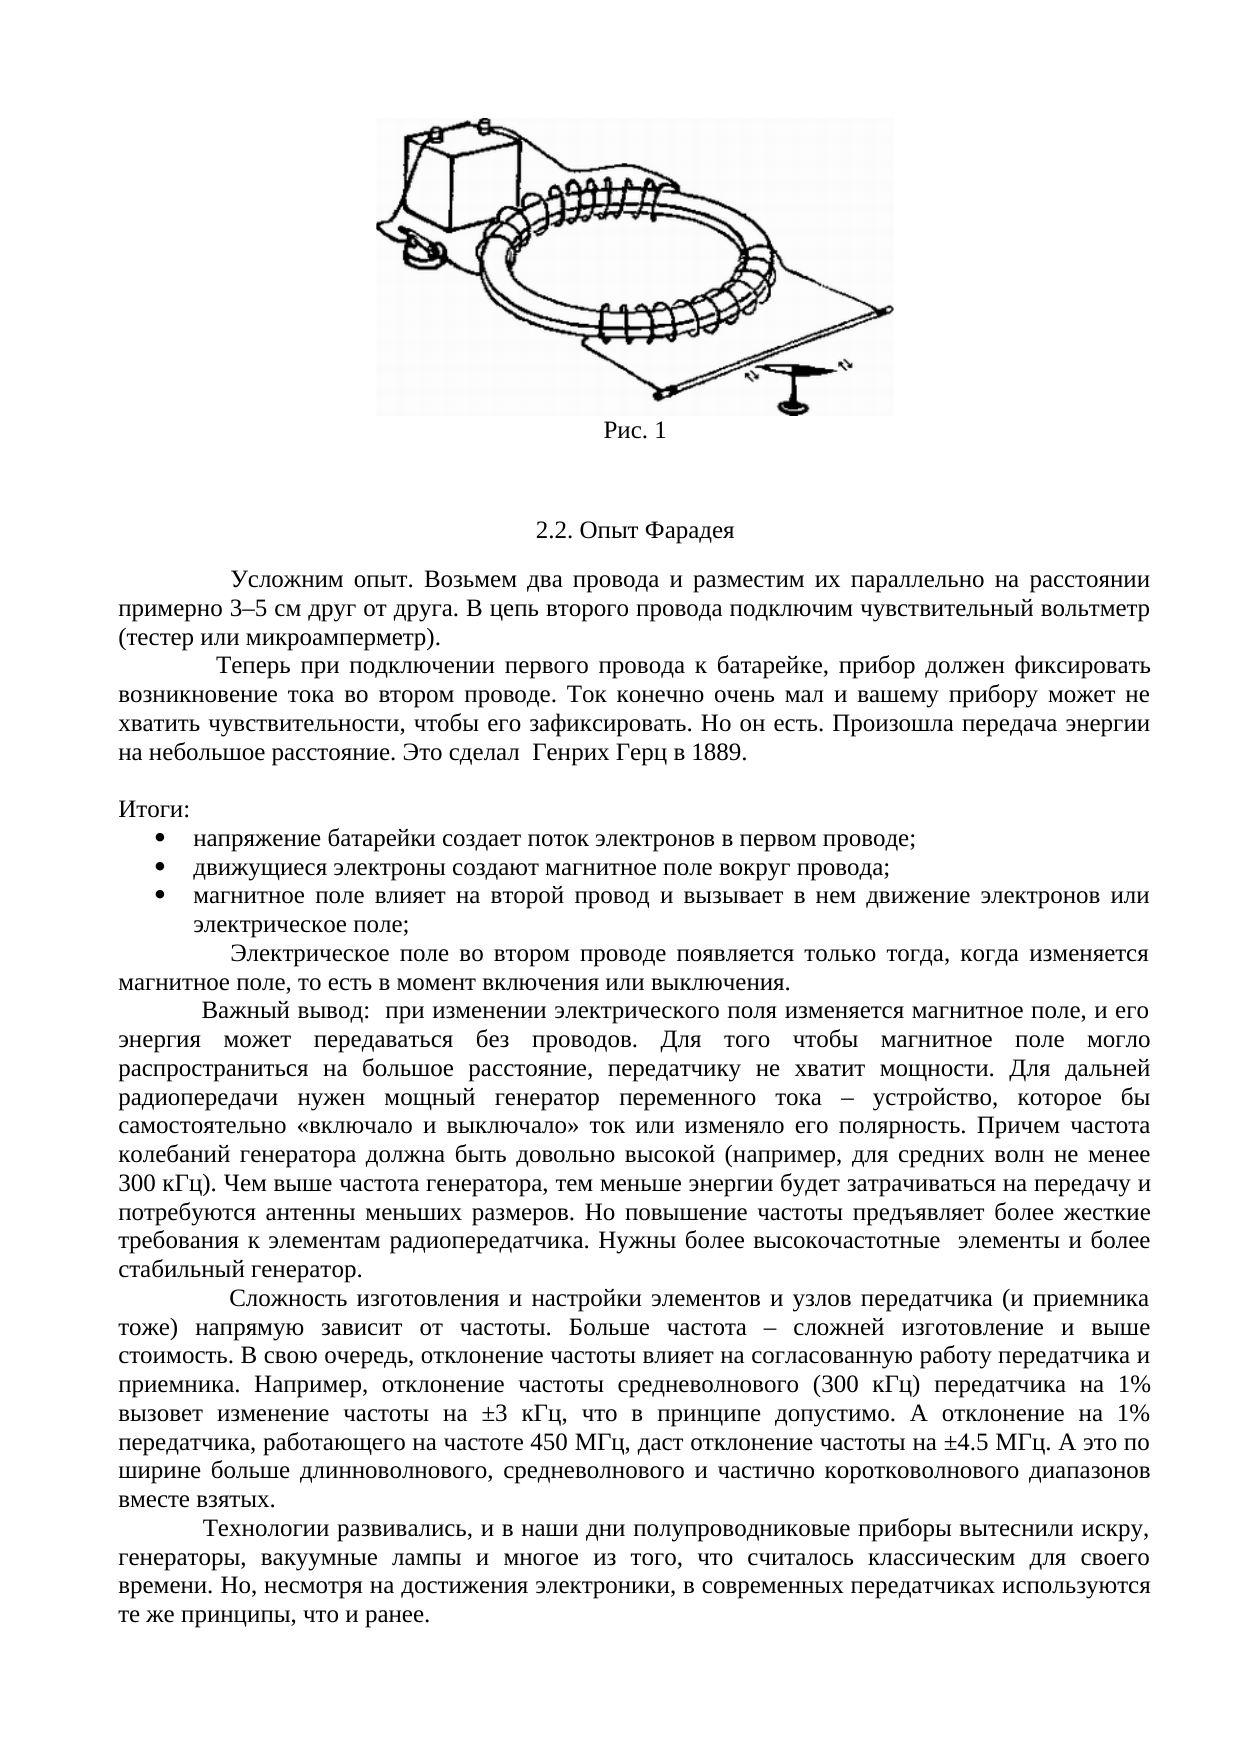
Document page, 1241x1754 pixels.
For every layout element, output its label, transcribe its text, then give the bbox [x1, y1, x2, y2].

picture [376, 118, 894, 416]
list напряжение батарейки создает поток электронов в первом проводе; [156, 823, 1152, 852]
text Теперь при подключении первого провода к батарейке, прибор должен фиксировать возникновение тока во втором проводе. Ток конечно очень мал и вашему прибору может не хватить чувствительности, чтобы его зафиксировать. Но он есть. Произошла передача энергии на небольшое расстояние. Это сделал Генрих Герц в 1889. [118, 651, 1152, 766]
list магнитное поле влияет на второй провод и вызывает в нем движение электронов или электрическое поле; [156, 881, 1152, 938]
text Итоги: [118, 794, 1152, 823]
text Усложним опыт. Возьмем два провода и разместим их параллельно на расстоянии примерно 3–5 см друг от друга. В цепь второго провода подключим чувствительный вольтметр (тестер или микроамперметр). [118, 564, 1152, 651]
text Рис. 1 [118, 416, 1152, 444]
text 2.2. Опыт Фарадея [118, 515, 1152, 543]
text Сложность изготовления и настройки элементов и узлов передатчика (и приемника тоже) напрямую зависит от частоты. Больше частота – сложней изготовление и выше стоимость. В свою очередь, отклонение частоты влияет на согласованную работу передатчика и приемника. Например, отклонение частоты средневолнового (300 кГц) передатчика на 1% вызовет изменение частоты на ±3 кГц, что в принципе допустимо. А отклонение на 1% передатчика, работающего на частоте 450 МГц, даст отклонение частоты на ±4.5 МГц. А это по ширине больше длинноволнового, средневолнового и частично коротковолнового диапазонов вместе взятых. [118, 1283, 1152, 1513]
list движущиеся электроны создают магнитное поле вокруг провода; [156, 852, 1152, 881]
text Важный вывод: при изменении электрического поля изменяется магнитное поле, и его энергия может передаваться без проводов. Для того чтобы магнитное поле могло распространиться на большое расстояние, передатчику не хватит мощности. Для дальней радиопередачи нужен мощный генератор переменного тока – устройство, которое бы самостоятельно «включало и выключало» ток или изменяло его полярность. Причем частота колебаний генератора должна быть довольно высокой (например, для средних волн не менее 300 кГц). Чем выше частота генератора, тем меньше энергии будет затрачиваться на передачу и потребуются антенны меньших размеров. Но повышение частоты предъявляет более жесткие требования к элементам радиопередатчика. Нужны более высокочастотные элементы и более стабильный генератор. [118, 996, 1152, 1283]
text Электрическое поле во втором проводе появляется только тогда, когда изменяется магнитное поле, то есть в момент включения или выключения. [118, 938, 1152, 996]
text Технологии развивались, и в наши дни полупроводниковые приборы вытеснили искру, генераторы, вакуумные лампы и многое из того, что считалось классическим для своего времени. Но, несмотря на достижения электроники, в современных передатчиках используются те же принципы, что и ранее. [118, 1513, 1152, 1628]
